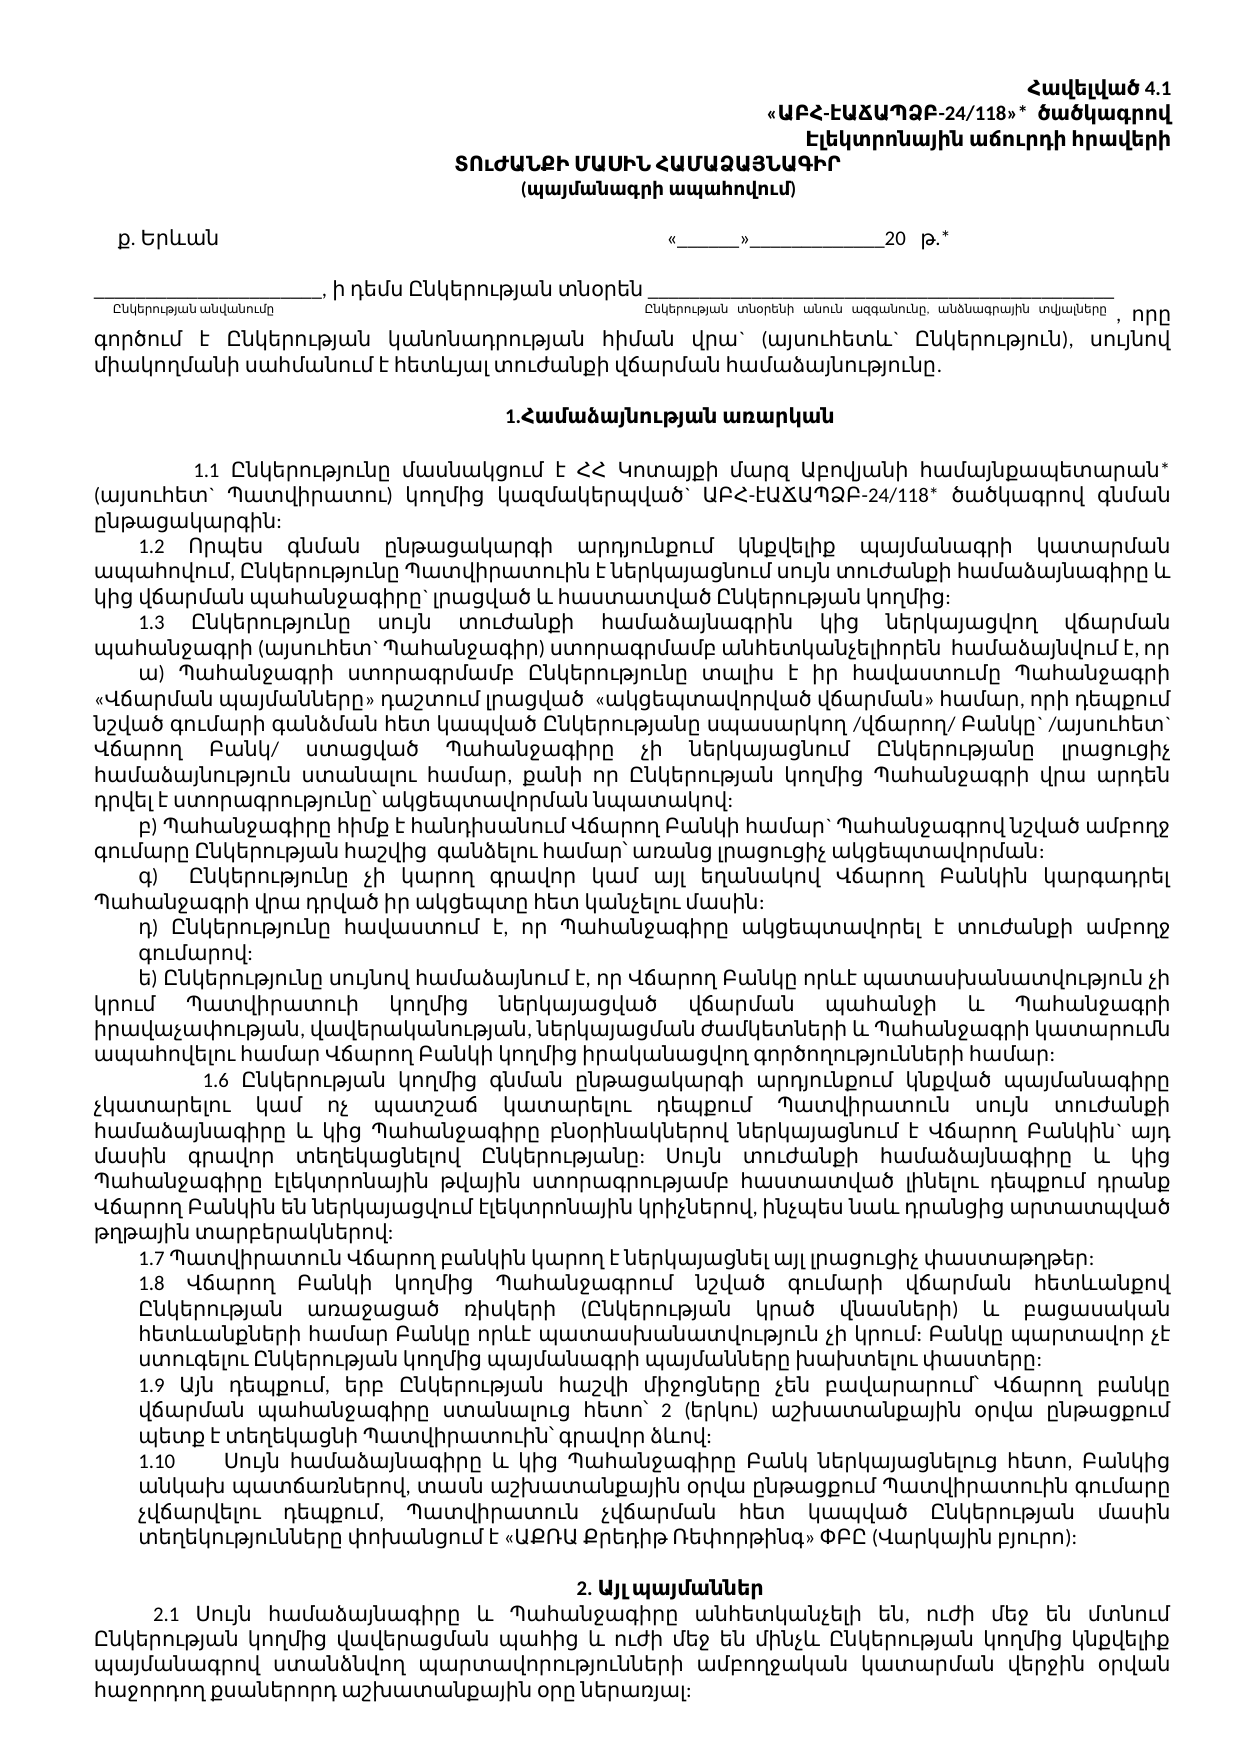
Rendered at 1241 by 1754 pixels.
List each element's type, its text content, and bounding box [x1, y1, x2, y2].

text 1.10 Սույն համաձայնագիրը և կից Պահանջագիրը Բանկ ներկայացնելուց հետո, Բանկից անկախ պատճառներով, տասն աշխատանքային օրվա ընթացքում Պատվիրատուին գումարը չվճարվելու դեպքում, Պատվիրատուն չվճարման հետ կապված Ընկերության մասին տեղեկությունները փոխանցում է «ԱՔՌԱ Քրեդիթ Ռեփորթինգ» ՓԲԸ (Վարկային բյուրո): [138, 1448, 1171, 1550]
text 1.7 Պատվիրատուն Վճարող բանկին կարող է ներկայացնել այլ լրացուցիչ փաստաթղթեր: [138, 1245, 1171, 1270]
text գ) Ընկերությունը չի կարող գրավոր կամ այլ եղանակով Վճարող Բանկին կարգադրել Պահանջագրի վրա դրված իր ակցեպտը հետ կանչելու մասին: [94, 864, 1171, 914]
text բ) Պահանջագիրը հիմք է հանդիսանում Վճարող Բանկի համար` Պահանջագրով նշված ամբողջ գումարը Ընկերության հաշվից գանձելու համար՝ առանց լրացուցիչ ակցեպտավորման: [94, 813, 1171, 864]
text 1.9 Այն դեպքում, երբ Ընկերության հաշվի միջոցները չեն բավարարում՝ Վճարող բանկը վճարման պահանջագիրը ստանալուց հետո՝ 2 (երկու) աշխատանքային օրվա ընթացքում պետք է տեղեկացնի Պատվիրատուին՝ գրավոր ձևով: [138, 1372, 1171, 1448]
text 1.3 Ընկերությունը սույն տուժանքի համաձայնագրին կից ներկայացվող վճարման պահանջագրի (այսուհետ` Պահանջագիր) ստորագրմամբ անհետկանչելիորեն համաձայնվում է, որ [94, 609, 1171, 660]
text 1.2 Որպես գնման ընթացակարգի արդյունքում կնքվելիք պայմանագրի կատարման ապահովում, Ընկերությունը Պատվիրատուին է ներկայացնում սույն տուժանքի համաձայնագիրը և կից վճարման պահանջագիրը` լրացված և հաստատված Ընկերության կողմից: [94, 533, 1171, 609]
text ա) Պահանջագրի ստորագրմամբ Ընկերությունը տալիս է իր հավաստումը Պահանջագրի «Վճարման պայմանները» դաշտում լրացված «ակցեպտավորված վճարման» համար, որի դեպքում նշված գումարի գանձման հետ կապված Ընկերությանը սպասարկող /վճարող/ Բանկը` /այսուհետ` Վճարող Բանկ/ ստացված Պահանջագիրը չի ներկայացնում Ընկերությանը լրացուցիչ համաձայնություն ստանալու համար, քանի որ Ընկերության կողմից Պահանջագրի վրա արդեն դրվել է ստորագրությունը՝ ակցեպտավորման նպատակով: [94, 660, 1171, 813]
text 1.8 Վճարող Բանկի կողմից Պահանջագրում նշված գումարի վճարման հետևանքով Ընկերության առաջացած ռիսկերի (Ընկերության կրած վնասների) և բացասական հետևանքների համար Բանկը որևէ պատասխանատվություն չի կրում: Բանկը պարտավոր չէ ստուգելու Ընկերության կողմից պայմանագրի պայմանները խախտելու փաստերը: [138, 1270, 1171, 1372]
text ք. Երևան «______»_____________20 թ.* [94, 225, 1171, 250]
text Ընկերության անվանումը Ընկերության տնօրենի անուն ազգանունը, անձնագրային տվյալները , որը գործում է Ընկերության կանոնադրության հիման վրա` (այսուհետև` Ընկերություն), սույնով միակողմանի սահմանում է հետևյալ տուժանքի վճարման համաձայնությունը. [94, 301, 1171, 377]
text 1.1 Ընկերությունը մասնակցում է ՀՀ Կոտայքի մարզ Աբովյանի համայնքապետարան* (այսուհետ` Պատվիրատու) կողմից կազմակերպված` ԱԲՀ-էԱՃԱՊՁԲ-24/118* ծածկագրով գնման ընթացակարգին: [94, 457, 1171, 533]
text 1.6 Ընկերության կողմից գնման ընթացակարգի արդյունքում կնքված պայմանագիրը չկատարելու կամ ոչ պատշաճ կատարելու դեպքում Պատվիրատուն սույն տուժանքի համաձայնագիրը և կից Պահանջագիրը բնօրինակներով ներկայացնում է Վճարող Բանկին` այդ մասին գրավոր տեղեկացնելով Ընկերությանը: Սույն տուժանքի համաձայնագիրը և կից Պահանջագիրը էլեկտրոնային թվային ստորագրությամբ հաստատված լինելու դեպքում դրանք Վճարող Բանկին են ներկայացվում էլեկտրոնային կրիչներով, ինչպես նաև դրանցից արտատպված թղթային տարբերակներով: [94, 1067, 1171, 1245]
text ______________________, ի դեմս Ընկերության տնօրեն _____________________________________________ [94, 276, 1171, 301]
text ՏՈւԺԱՆՔԻ ՄԱՍԻՆ ՀԱՄԱՁԱՅՆԱԳԻՐ [94, 151, 1171, 177]
text դ) Ընկերությունը հավաստում է, որ Պահանջագիրը ակցեպտավորել է տուժանքի ամբողջ գումարով: [138, 914, 1171, 965]
text «ԱԲՀ-էԱՃԱՊՁԲ-24/118»* ծածկագրով [94, 100, 1171, 126]
text 1.Համաձայնության առարկան [169, 403, 1171, 428]
text 2.1 Սույն համաձայնագիրը և Պահանջագիրը անհետկանչելի են, ուժի մեջ են մտնում Ընկերության կողմից վավերացման պահից և ուժի մեջ են մինչև Ընկերության կողմից կնքվելիք պայմանագրով ստանձնվող պարտավորությունների ամբողջական կատարման վերջին օրվան հաջորդող քսաներորդ աշխատանքային օրը ներառյալ: [94, 1601, 1171, 1702]
text ե) Ընկերությունը սույնով համաձայնում է, որ Վճարող Բանկը որևէ պատասխանատվություն չի կրում Պատվիրատուի կողմից ներկայացված վճարման պահանջի և Պահանջագրի իրավաչափության, վավերականության, ներկայացման ժամկետների և Պահանջագրի կատարումն ապահովելու համար Վճարող Բանկի կողմից իրականացվող գործողությունների համար: [94, 965, 1171, 1067]
text (պայմանագրի ապահովում) [94, 177, 1171, 199]
text Էլեկտրոնային աճուրդի հրավերի [94, 126, 1171, 151]
text Հավելված 4.1 [94, 75, 1171, 100]
text 2. Այլ պայմաններ [169, 1575, 1171, 1601]
